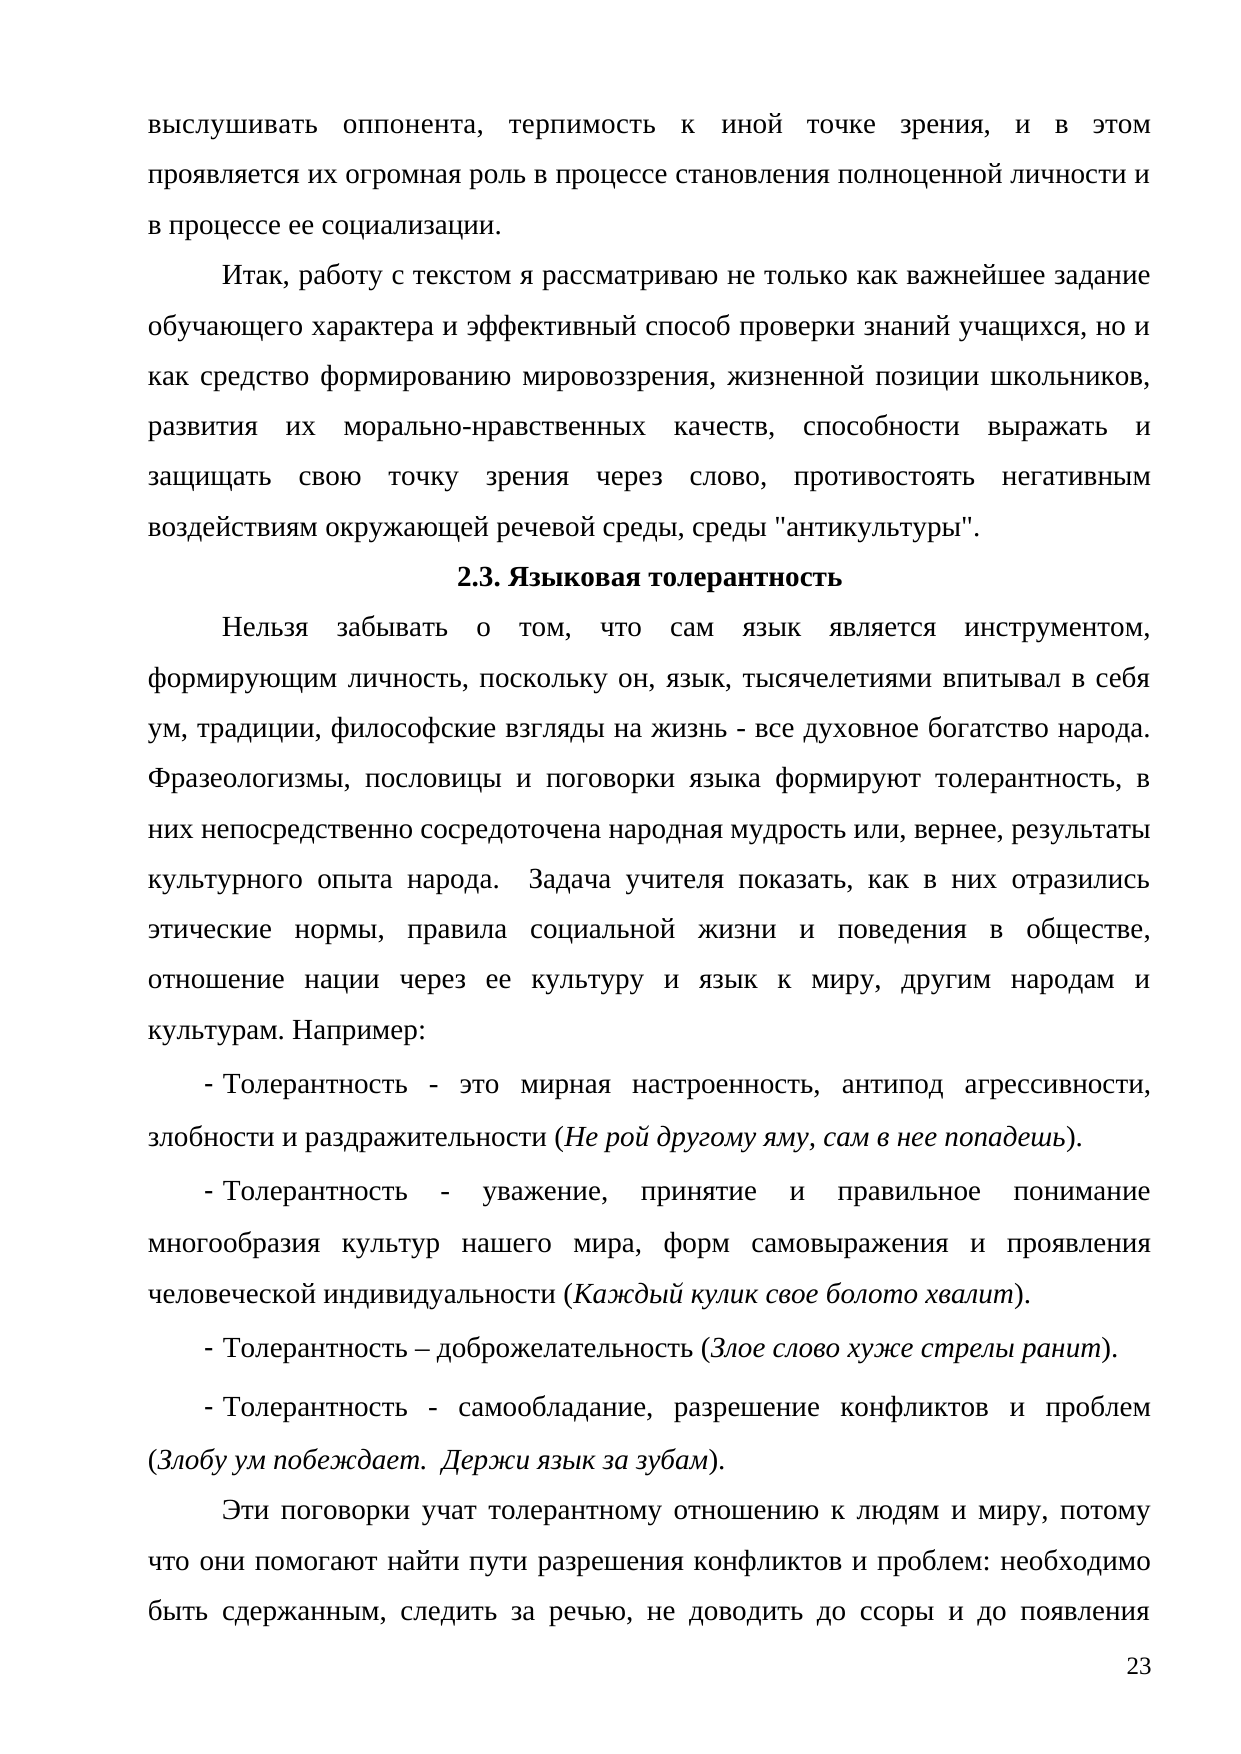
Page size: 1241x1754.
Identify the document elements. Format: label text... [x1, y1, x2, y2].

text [148, 1492, 1152, 1627]
text Итак, работу с текстом я рассматриваю не только как важнейшее задание обучающего характера и эффективный способ проверки знаний учащихся, но и как средство формированию мировоззрения, жизненной позиции школьников, развития их морально-нравственных качеств, способности выражать и защищать свою точку зрения через слово, противостоять негативным воздействиям окружающей речевой среды, среды "антикультуры". [148, 257, 1152, 542]
list Толерантность – доброжелательность (Злое слово хуже стрелы ранит). [148, 1326, 1152, 1366]
text Нельзя забывать о том, что сам язык является инструментом, формирующим личность, поскольку он, язык, тысячелетиями впитывал в себя ум, традиции, философские взгляды на жизнь - все духовное богатство народа. Фразеологизмы, пословицы и поговорки языка формируют толерантность, в них непосредственно сосредоточена народная мудрость или, вернее, результаты культурного опыта народа. Задача учителя показать, как в них отразились этические нормы, правила социальной жизни и поведения в обществе, отношение нации через ее культуру и язык к миру, другим народам и культурам. Например: [148, 609, 1152, 1046]
list Толерантность - это мирная настроенность, антипод агрессивности, злобности и раздражительности (Не рой другому яму, сам в нее попадешь). [148, 1062, 1152, 1152]
list Толерантность - уважение, принятие и правильное понимание многообразия культур нашего мира, форм самовыражения и проявления человеческой индивидуальности (Каждый кулик свое болото хвалит). [148, 1169, 1152, 1309]
text 2.3. Языковая толерантность [148, 559, 1152, 593]
list Толерантность - самообладание, разрешение конфликтов и проблем (Злобу ум побеждает. Держи язык за зубам). [148, 1386, 1152, 1476]
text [148, 106, 1152, 241]
